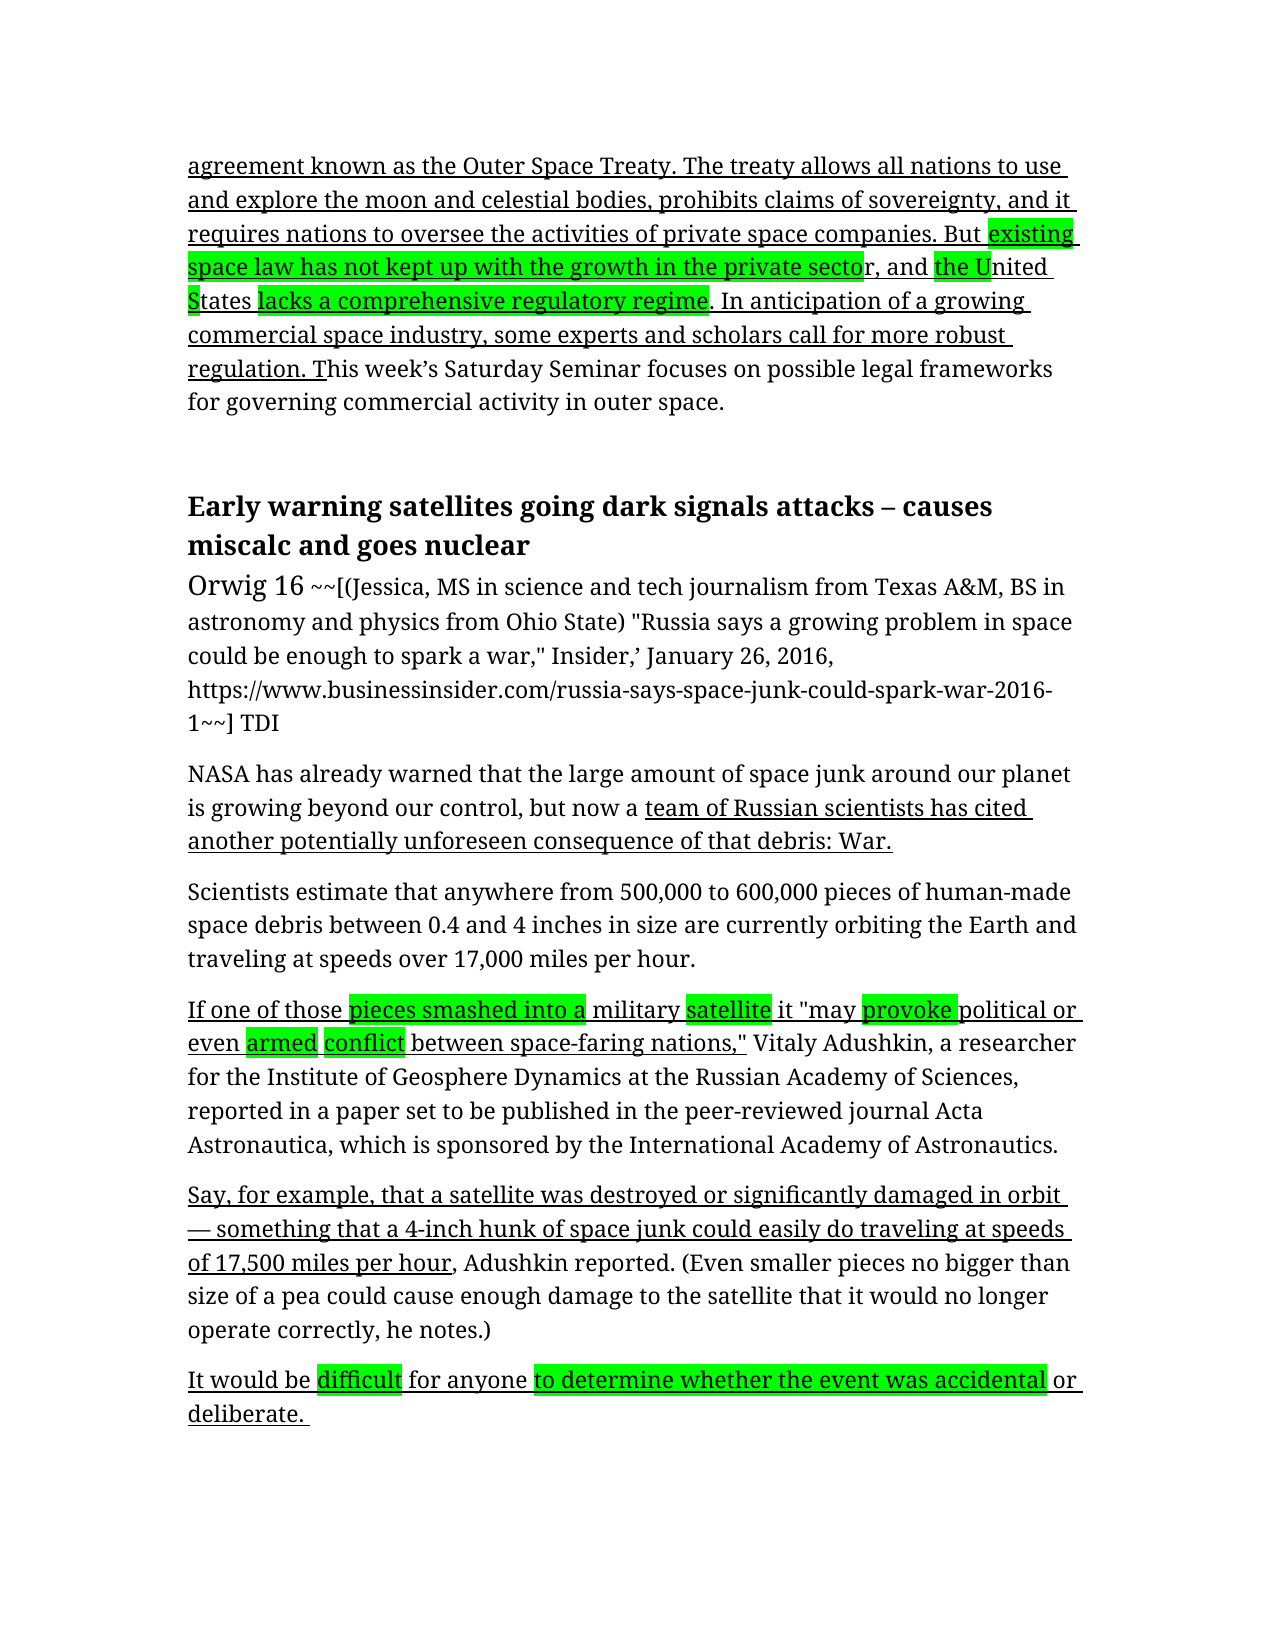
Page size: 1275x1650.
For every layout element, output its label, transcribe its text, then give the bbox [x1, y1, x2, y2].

text It would be difficult for anyone to determine whether the event was accidental or deliberate. [187, 1364, 1087, 1429]
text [187, 150, 1087, 417]
text Say, for example, that a satellite was destroyed or significantly damaged in orbit — something that a 4-inch hunk of space junk could easily do traveling at speeds of 17,500 miles per hour, Adushkin reported. (Even smaller pieces no bigger than size of a pea could cause enough damage to the satellite that it would no longer operate correctly, he notes.) [187, 1179, 1087, 1345]
subtitle Early warning satellites going dark signals attacks – causes miscalc and goes nuclear [187, 487, 1087, 564]
text If one of those pieces smashed into a military satellite it "may provoke political or even armed conflict between space-faring nations," Vitaly Adushkin, a researcher for the Institute of Geosphere Dynamics at the Russian Academy of Sciences, reported in a paper set to be published in the peer-reviewed journal Acta Astronautica, which is sponsored by the International Academy of Astronautics. [187, 993, 1087, 1160]
text Orwig 16 ~~[(Jessica, MS in science and tech journalism from Texas A&M, BS in astronomy and physics from Ohio State) "Russia says a growing problem in space could be enough to spark a war," Insider,’ January 26, 2016, https://www.businessinsider.com/russia-says-space-junk-could-spark-war-2016-1~~] TDI [187, 567, 1087, 738]
text Scientists estimate that anywhere from 500,000 to 600,000 pieces of human-made space debris between 0.4 and 4 inches in size are currently orbiting the Earth and traveling at speeds over 17,000 miles per hour. [187, 876, 1087, 974]
text NASA has already warned that the large amount of space junk around our planet is growing beyond our control, but now a team of Russian scientists has cited another potentially unforeseen consequence of that debris: War. [187, 758, 1087, 856]
